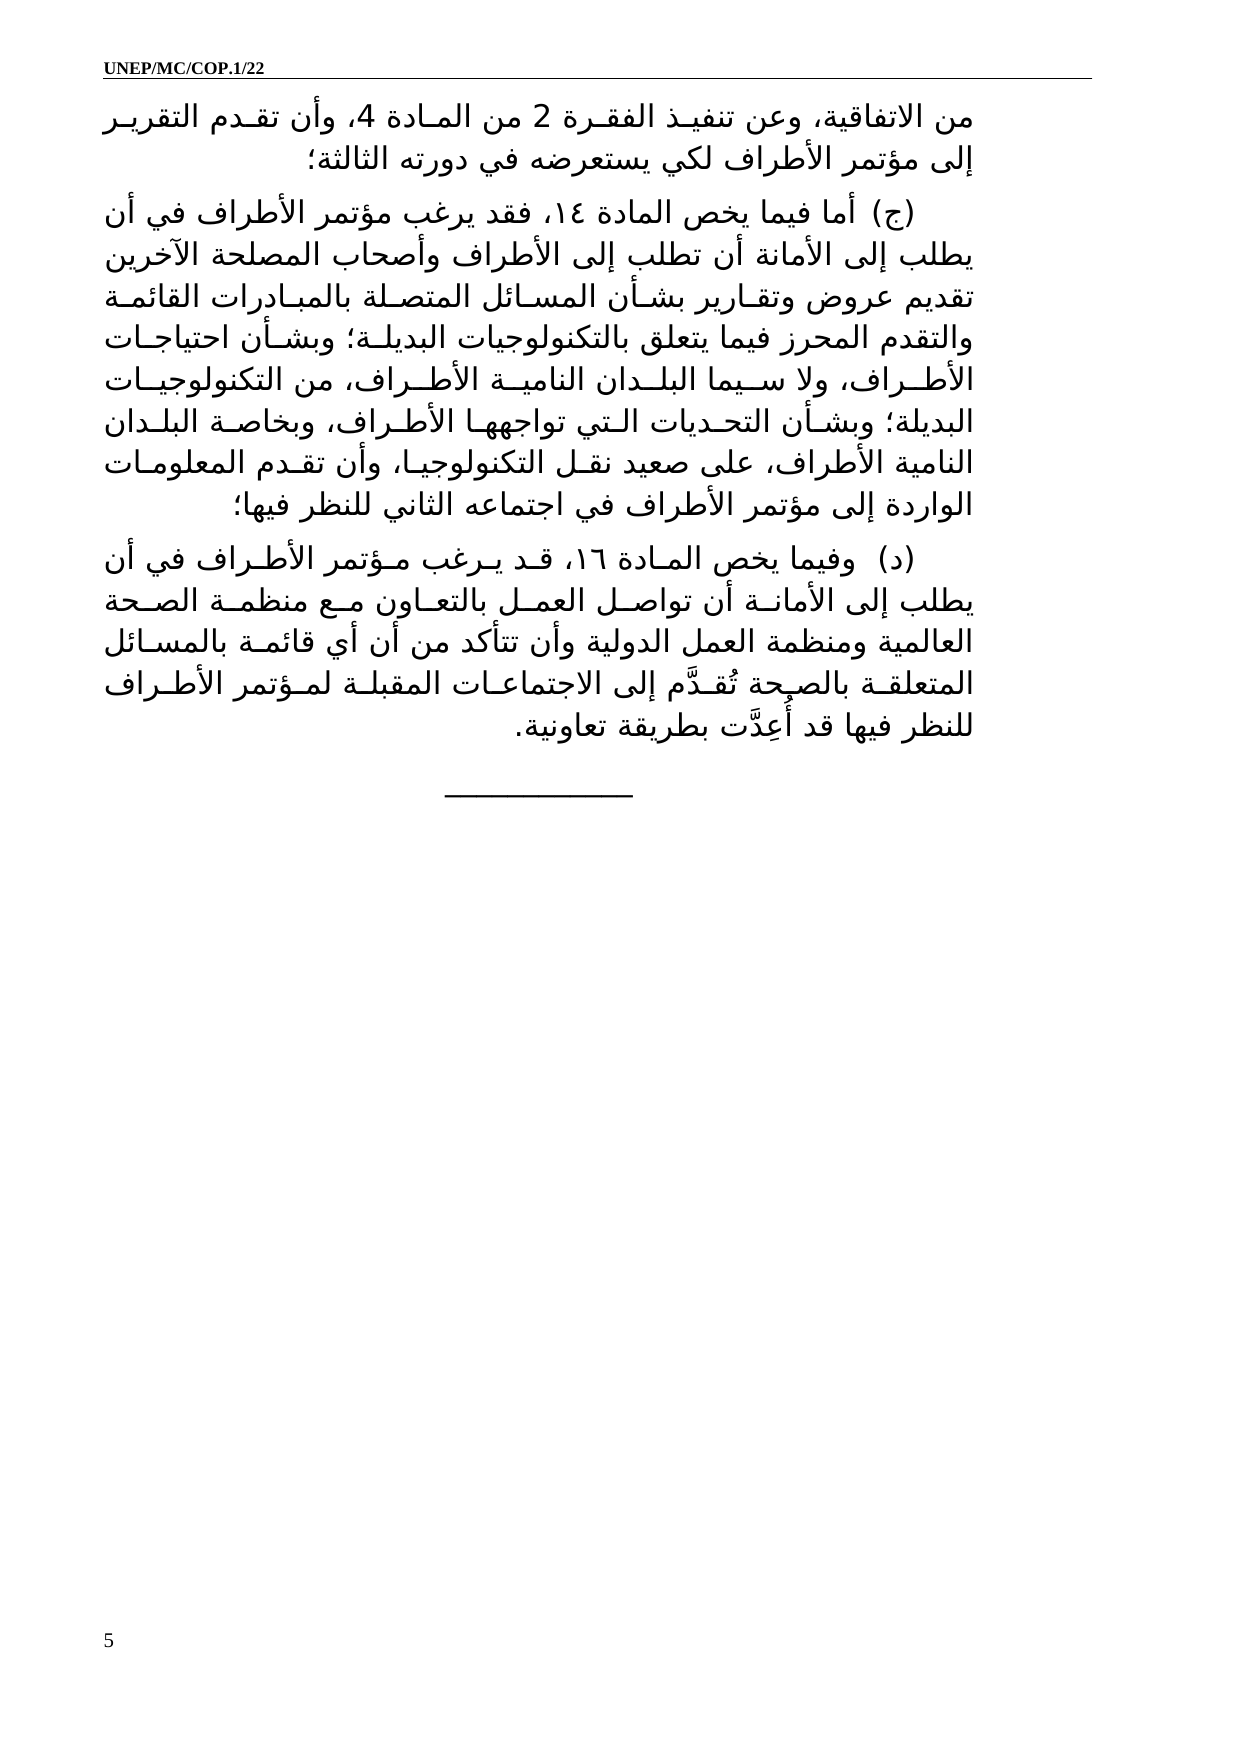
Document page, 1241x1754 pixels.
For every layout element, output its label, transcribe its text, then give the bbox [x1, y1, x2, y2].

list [103, 94, 974, 178]
list (ج) أما فيما يخص المادة ١٤، فقد يرغب مؤتمر الأطراف في أن يطلب إلى الأمانة أن تطلب إلى الأطراف وأصحاب المصلحة الآخرين تقديم عروض وتقارير بشأن المسائل المتصلة بالمبادرات القائمة والتقدم المحرز فيما يتعلق بالتكنولوجيات البديلة؛ وبشأن احتياجات الأطراف، ولا سيما البلدان النامية الأطراف، من التكنولوجيات البديلة؛ وبشأن التحديات التي تواجهها الأطراف، وبخاصة البلدان النامية الأطراف، على صعيد نقل التكنولوجيا، وأن تقدم المعلومات الواردة إلى مؤتمر الأطراف في اجتماعه الثاني للنظر فيها؛ [103, 190, 974, 524]
text ____________ [103, 757, 974, 799]
list (د) وفيما يخص المادة ١٦، قد يرغب مؤتمر الأطراف في أن يطلب إلى الأمانة أن تواصل العمل بالتعاون مع منظمة الصحة العالمية ومنظمة العمل الدولية وأن تتأكد من أن أي قائمة بالمسائل المتعلقة بالصحة تُقدَّم إلى الاجتماعات المقبلة لمؤتمر الأطراف للنظر فيها قد أُعِدَّت بطريقة تعاونية. [103, 536, 974, 744]
